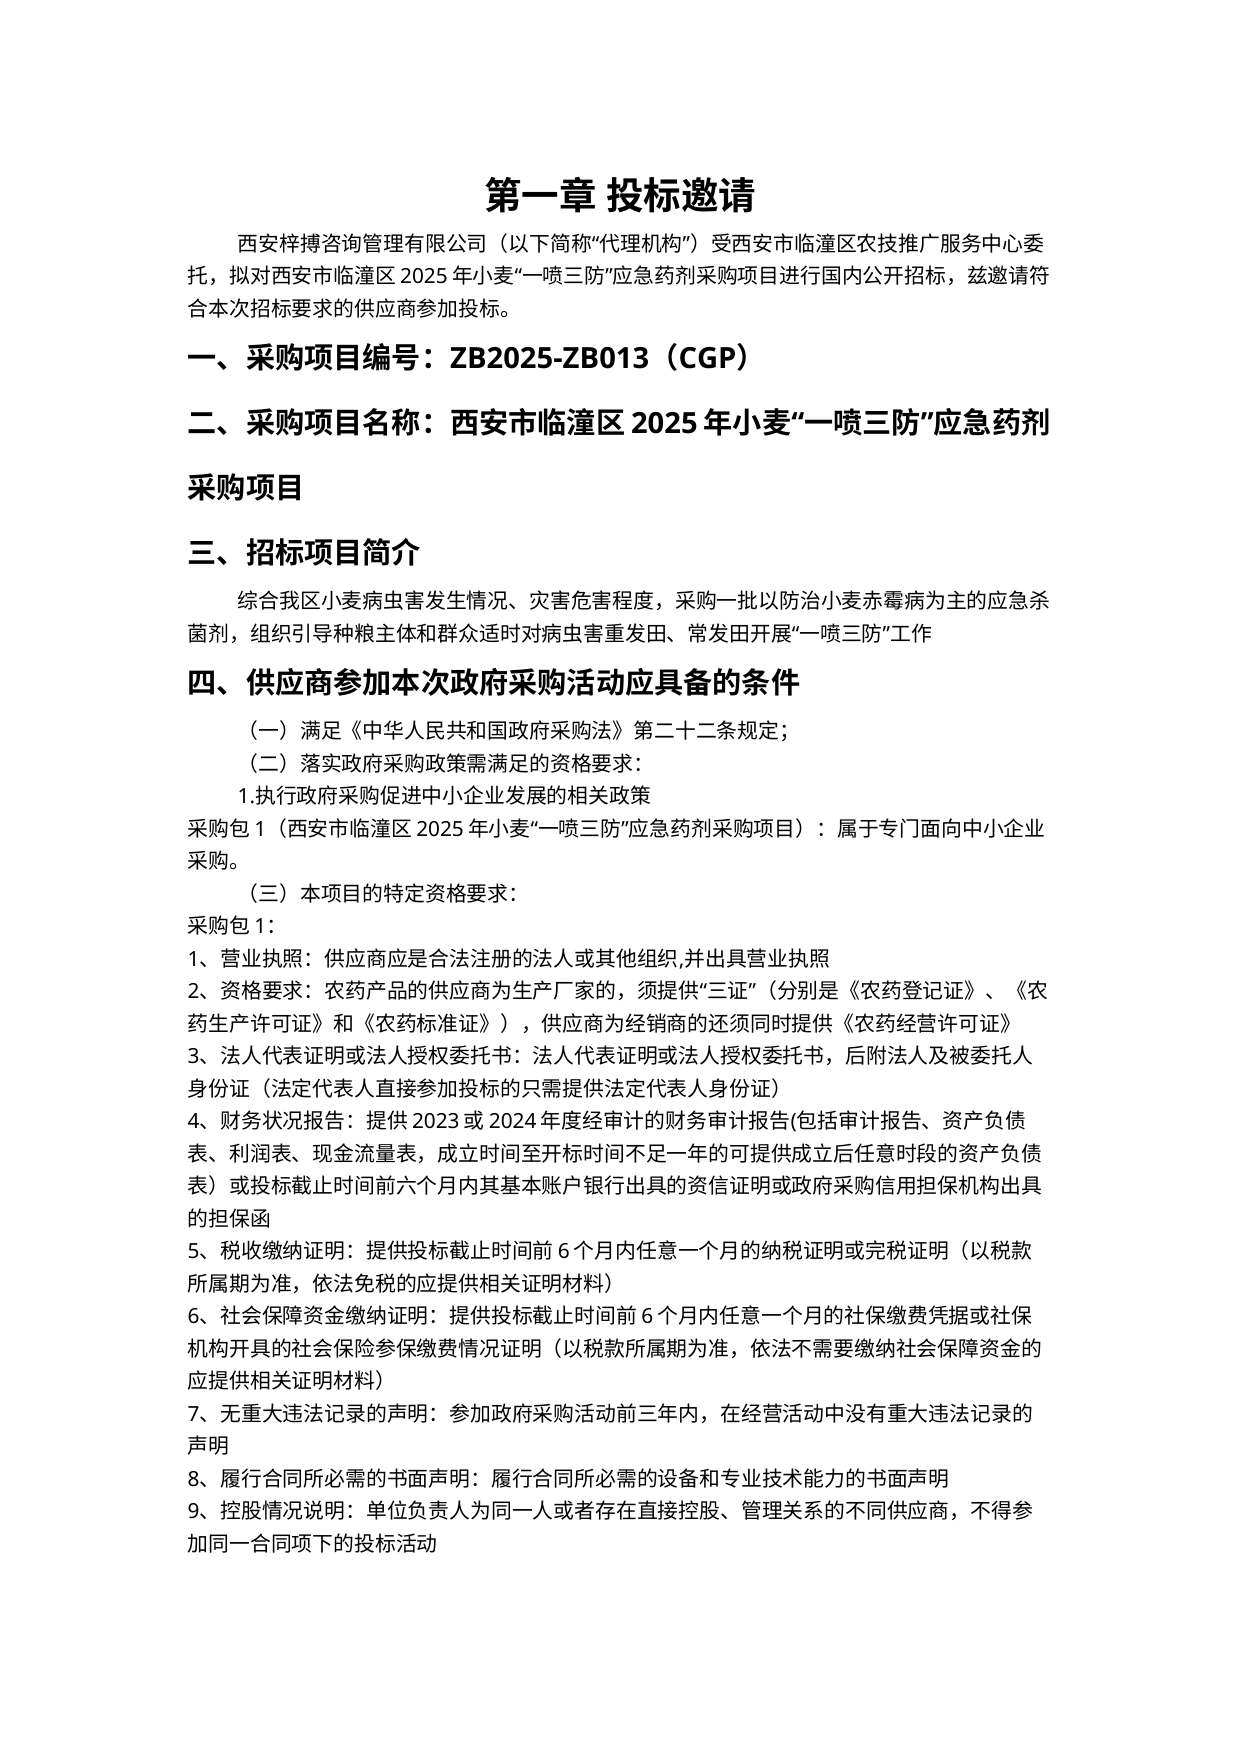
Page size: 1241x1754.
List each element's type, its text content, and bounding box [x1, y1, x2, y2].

text 1.执行政府采购促进中小企业发展的相关政策 [187, 779, 1053, 812]
text 二、采购项目名称：西安市临潼区2025年小麦“一喷三防”应急药剂采购项目 [187, 389, 1053, 519]
text 采购包1： [187, 909, 1053, 942]
text 一、采购项目编号：ZB2025-ZB013（CGP） [187, 324, 1053, 389]
text 5、税收缴纳证明：提供投标截止时间前6个月内任意一个月的纳税证明或完税证明（以税款所属期为准，依法免税的应提供相关证明材料） [187, 1234, 1053, 1299]
text （二）落实政府采购政策需满足的资格要求： [187, 747, 1053, 779]
text 8、履行合同所必需的书面声明：履行合同所必需的设备和专业技术能力的书面声明 [187, 1462, 1053, 1494]
text 第一章 投标邀请 [187, 162, 1053, 227]
text 四、供应商参加本次政府采购活动应具备的条件 [187, 649, 1053, 714]
text 7、无重大违法记录的声明：参加政府采购活动前三年内，在经营活动中没有重大违法记录的声明 [187, 1397, 1053, 1462]
text 4、财务状况报告：提供2023或2024年度经审计的财务审计报告(包括审计报告、资产负债表、利润表、现金流量表，成立时间至开标时间不足一年的可提供成立后任意时段的资产负债表）或投标截止时间前六个月内其基本账户银行出具的资信证明或政府采购信用担保机构出具的担保函 [187, 1104, 1053, 1234]
text 采购包1（西安市临潼区2025年小麦“一喷三防”应急药剂采购项目）：属于专门面向中小企业采购。 [187, 812, 1053, 877]
text 3、法人代表证明或法人授权委托书：法人代表证明或法人授权委托书，后附法人及被委托人身份证（法定代表人直接参加投标的只需提供法定代表人身份证） [187, 1039, 1053, 1104]
text 综合我区小麦病虫害发生情况、灾害危害程度，采购一批以防治小麦赤霉病为主的应急杀菌剂，组织引导种粮主体和群众适时对病虫害重发田、常发田开展“一喷三防”工作 [187, 584, 1053, 649]
text （三）本项目的特定资格要求： [187, 877, 1053, 909]
text 1、营业执照：供应商应是合法注册的法人或其他组织,并出具营业执照 [187, 942, 1053, 974]
text （一）满足《中华人民共和国政府采购法》第二十二条规定； [187, 714, 1053, 747]
text 9、控股情况说明：单位负责人为同一人或者存在直接控股、管理关系的不同供应商，不得参加同一合同项下的投标活动 [187, 1494, 1053, 1559]
text 6、社会保障资金缴纳证明：提供投标截止时间前6个月内任意一个月的社保缴费凭据或社保机构开具的社会保险参保缴费情况证明（以税款所属期为准，依法不需要缴纳社会保障资金的应提供相关证明材料） [187, 1299, 1053, 1397]
text 2、资格要求：农药产品的供应商为生产厂家的，须提供“三证”（分别是《农药登记证》、《农药生产许可证》和《农药标准证》），供应商为经销商的还须同时提供《农药经营许可证》 [187, 974, 1053, 1039]
text 西安梓搏咨询管理有限公司（以下简称“代理机构”）受西安市临潼区农技推广服务中心委托，拟对西安市临潼区2025年小麦“一喷三防”应急药剂采购项目进行国内公开招标，兹邀请符合本次招标要求的供应商参加投标。 [187, 227, 1053, 324]
text 三、招标项目简介 [187, 519, 1053, 584]
